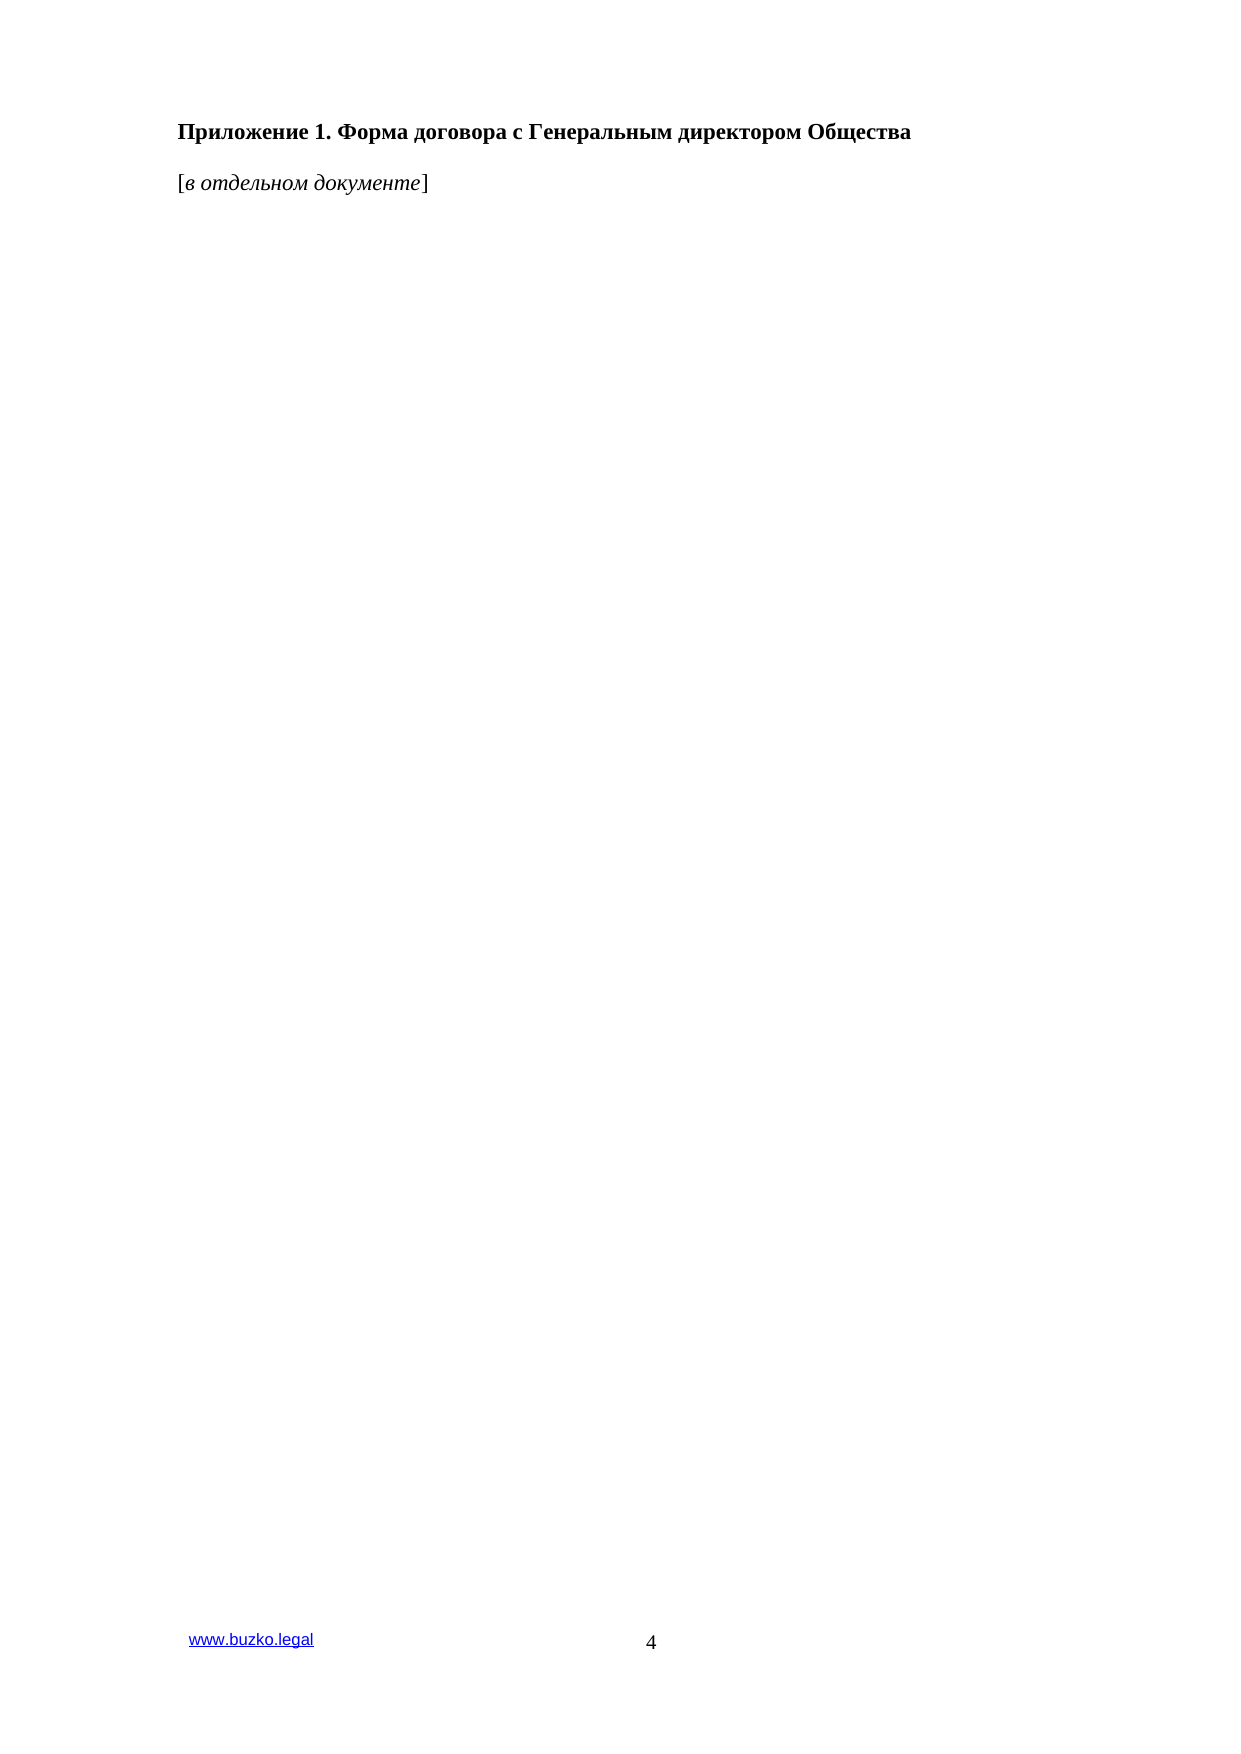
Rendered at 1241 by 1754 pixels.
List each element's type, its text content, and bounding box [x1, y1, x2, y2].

text [в отдельном документе] [177, 169, 1152, 196]
text Приложение 1. Форма договора с Генеральным директором Общества [177, 118, 1152, 144]
